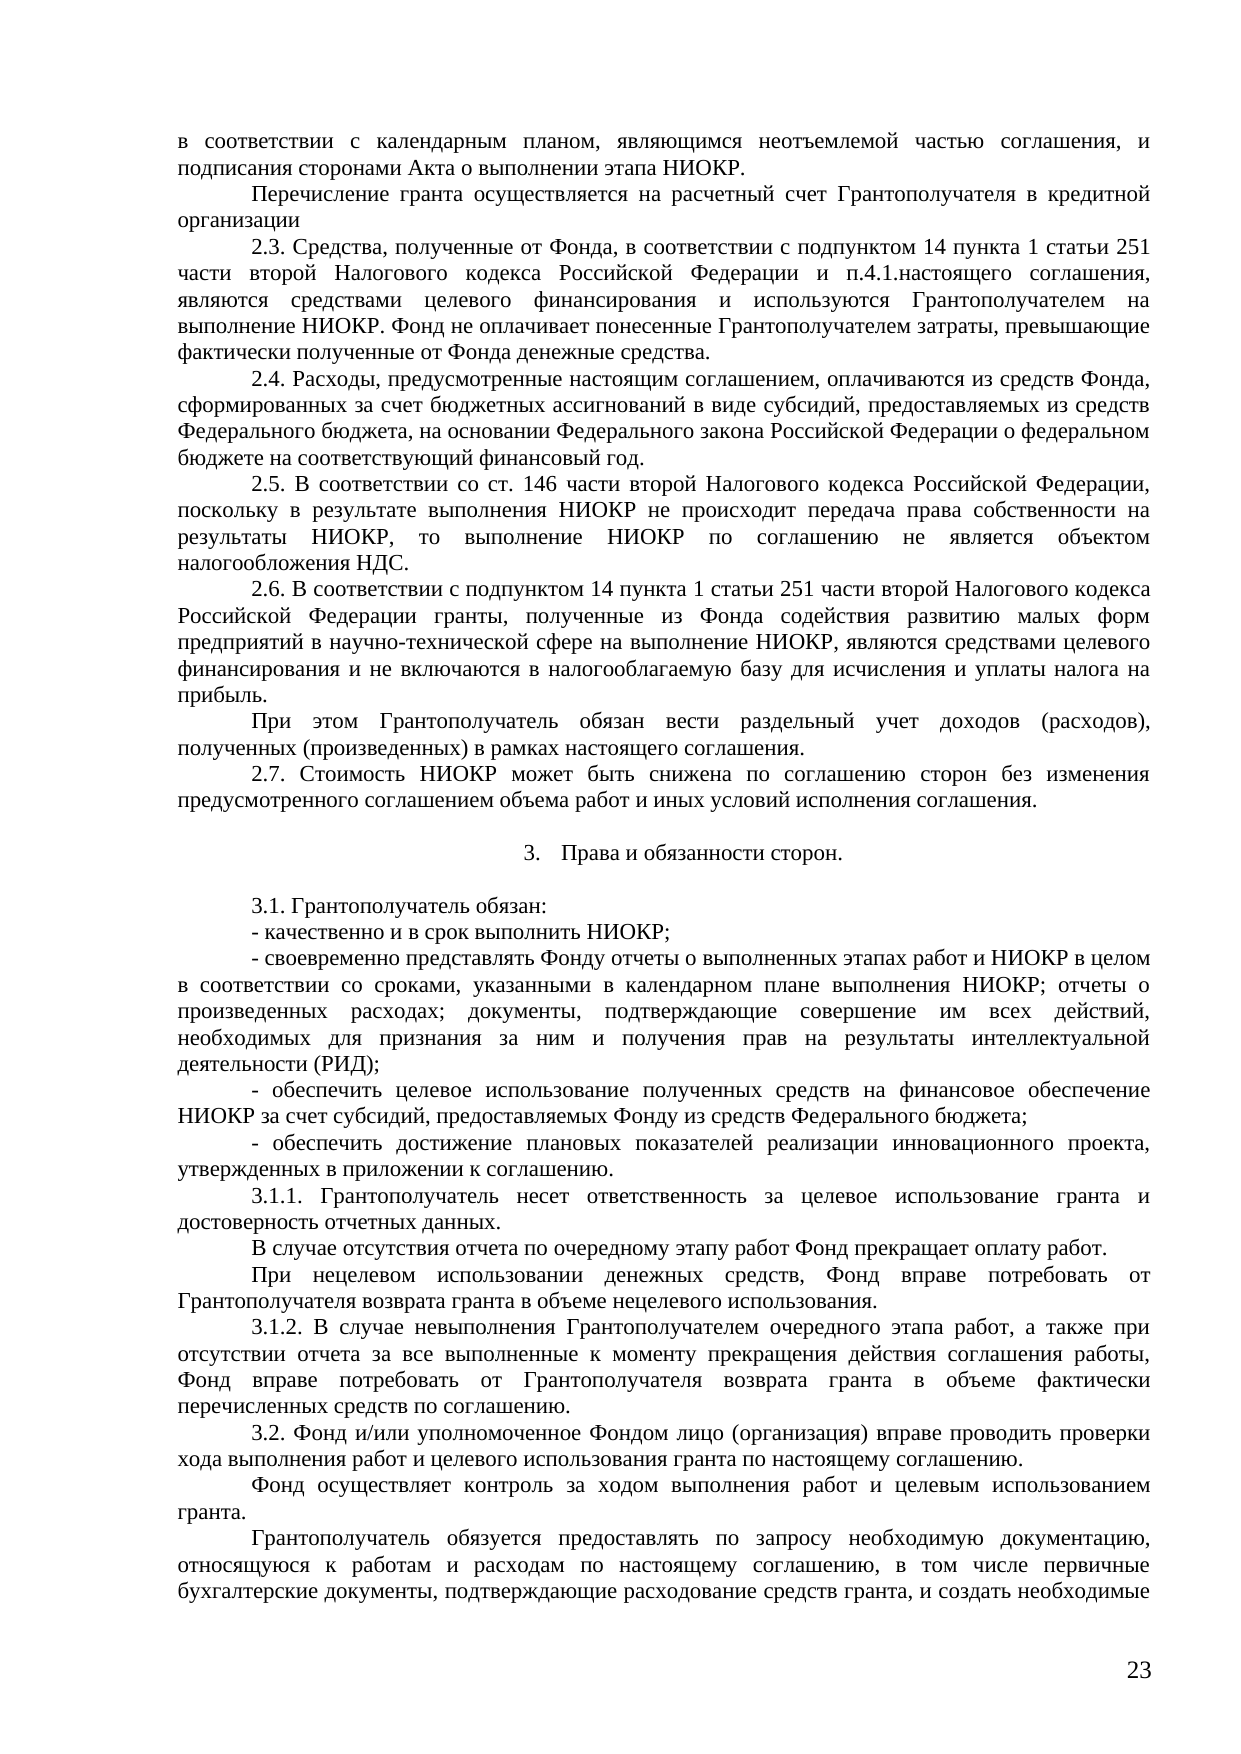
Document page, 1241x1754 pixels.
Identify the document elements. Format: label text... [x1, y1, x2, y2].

text 2.6. В соответствии с подпунктом 14 пункта 1 статьи 251 части второй Налогового кодекса Российской Федерации гранты, полученные из Фонда содействия развитию малых форм предприятий в научно-технической сфере на выполнение НИОКР, являются средствами целевого финансирования и не включаются в налогооблагаемую базу для исчисления и уплаты налога на прибыль. [177, 576, 1152, 707]
text 3.1.1. Грантополучатель несет ответственность за целевое использование гранта и достоверность отчетных данных. [177, 1182, 1152, 1234]
text При этом Грантополучатель обязан вести раздельный учет доходов (расходов), полученных (произведенных) в рамках настоящего соглашения. [177, 707, 1152, 760]
text 2.3. Средства, полученные от Фонда, в соответствии с подпунктом 14 пункта 1 статьи 251 части второй Налогового кодекса Российской Федерации и п.4.1.настоящего соглашения, являются средствами целевого финансирования и используются Грантополучателем на выполнение НИОКР. Фонд не оплачивает понесенные Грантополучателем затраты, превышающие фактически полученные от Фонда денежные средства. [177, 233, 1152, 365]
text 2.5. В соответствии со ст. 146 части второй Налогового кодекса Российской Федерации, поскольку в результате выполнения НИОКР не происходит передача права собственности на результаты НИОКР, то выполнение НИОКР по соглашению не является объектом налогообложения НДС. [177, 470, 1152, 576]
text - обеспечить целевое использование полученных средств на финансовое обеспечение НИОКР за счет субсидий, предоставляемых Фонду из средств Федерального бюджета; [177, 1076, 1152, 1129]
text При нецелевом использовании денежных средств, Фонд вправе потребовать от Грантополучателя возврата гранта в объеме нецелевого использования. [177, 1261, 1152, 1313]
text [177, 1524, 1152, 1603]
text 3.1. Грантополучатель обязан: [177, 892, 1152, 918]
text Перечисление гранта осуществляется на расчетный счет Грантополучателя в кредитной организации [177, 180, 1152, 233]
text - обеспечить достижение плановых показателей реализации инновационного проекта, утвержденных в приложении к соглашению. [177, 1129, 1152, 1182]
text В случае отсутствия отчета по очередному этапу работ Фонд прекращает оплату работ. [177, 1234, 1152, 1261]
text 3.1.2. В случае невыполнения Грантополучателем очередного этапа работ, а также при отсутствии отчета за все выполненные к моменту прекращения действия соглашения работы, Фонд вправе потребовать от Грантополучателя возврата гранта в объеме фактически перечисленных средств по соглашению. [177, 1313, 1152, 1419]
text - качественно и в срок выполнить НИОКР; [177, 918, 1152, 944]
list Права и обязанности сторон. [215, 839, 1152, 865]
text 2.4. Расходы, предусмотренные настоящим соглашением, оплачиваются из средств Фонда, сформированных за счет бюджетных ассигнований в виде субсидий, предоставляемых из средств Федерального бюджета, на основании Федерального закона Российской Федерации о федеральном бюджете на соответствующий финансовый год. [177, 365, 1152, 470]
text Фонд осуществляет контроль за ходом выполнения работ и целевым использованием гранта. [177, 1472, 1152, 1524]
text 3.2. Фонд и/или уполномоченное Фондом лицо (организация) вправе проводить проверки хода выполнения работ и целевого использования гранта по настоящему соглашению. [177, 1419, 1152, 1472]
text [177, 127, 1152, 180]
text - своевременно представлять Фонду отчеты о выполненных этапах работ и НИОКР в целом в соответствии со сроками, указанными в календарном плане выполнения НИОКР; отчеты о произведенных расходах; документы, подтверждающие совершение им всех действий, необходимых для признания за ним и получения прав на результаты интеллектуальной деятельности (РИД); [177, 944, 1152, 1076]
text 2.7. Стоимость НИОКР может быть снижена по соглашению сторон без изменения предусмотренного соглашением объема работ и иных условий исполнения соглашения. [177, 760, 1152, 813]
